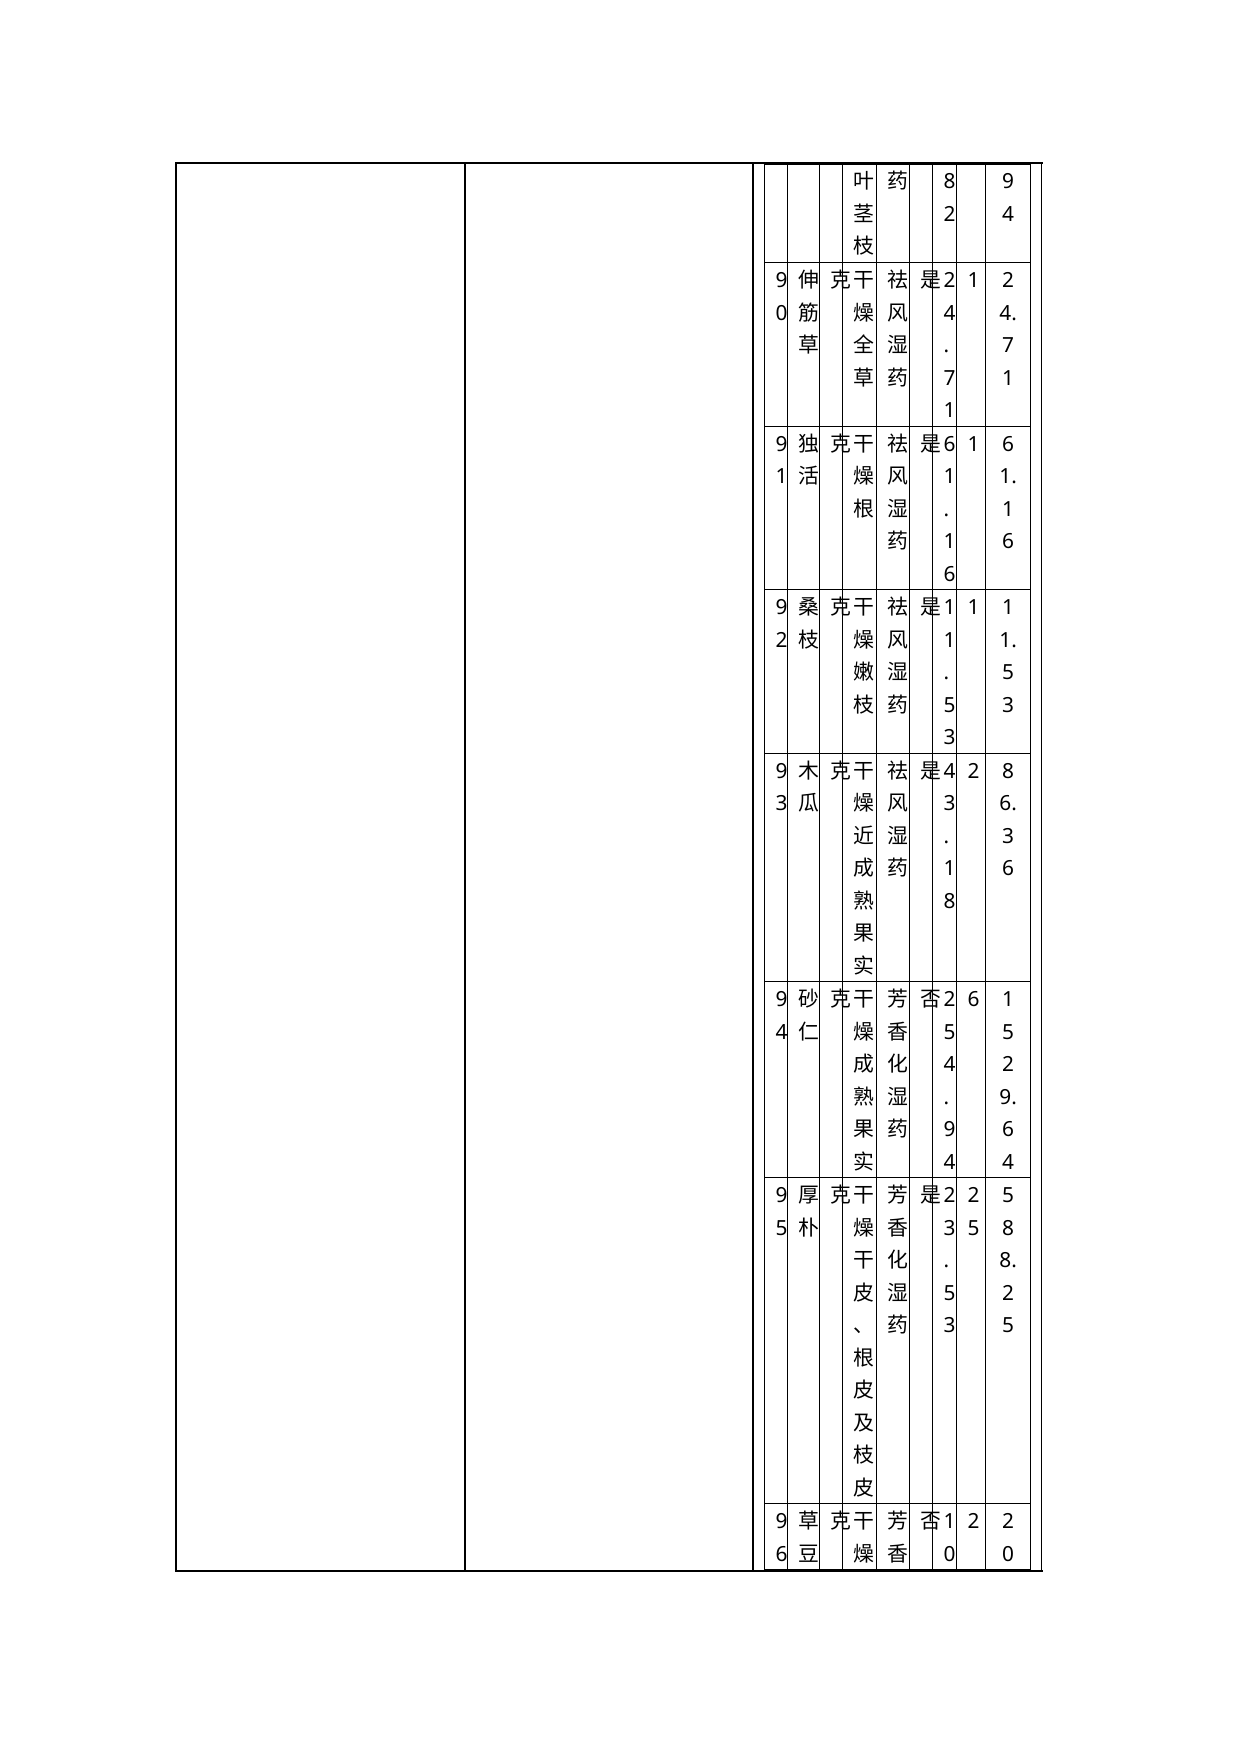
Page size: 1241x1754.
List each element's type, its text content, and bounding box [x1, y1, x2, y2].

table_cell [933, 982, 956, 1177]
table_cell [788, 1178, 819, 1503]
table_cell [957, 982, 985, 1177]
table_cell [933, 165, 956, 262]
table_cell [933, 1178, 956, 1503]
table_cell [765, 1504, 787, 1569]
table_cell [765, 427, 787, 589]
table_cell [843, 165, 876, 262]
table_cell [820, 263, 842, 426]
table_cell [877, 263, 909, 426]
table_cell [820, 1178, 842, 1503]
table_cell [957, 165, 985, 262]
table_cell [933, 590, 956, 753]
table_cell [788, 754, 819, 981]
table_cell [788, 263, 819, 426]
table_cell [843, 982, 876, 1177]
table_cell [788, 165, 819, 262]
table_cell [986, 982, 1030, 1177]
table_cell [820, 165, 842, 262]
table_cell [957, 427, 985, 589]
table_cell [877, 982, 909, 1177]
table_cell [820, 754, 842, 981]
table_cell [466, 164, 752, 1570]
table_cell [765, 263, 787, 426]
table_cell [765, 590, 787, 753]
table_cell [877, 427, 909, 589]
table_cell 1 [177, 164, 464, 1570]
table_cell [877, 590, 909, 753]
table_cell [1031, 164, 1041, 1570]
table_cell [986, 1504, 1030, 1569]
table_cell [820, 590, 842, 753]
table_cell [843, 1178, 876, 1503]
table_cell [788, 982, 819, 1177]
table_cell [765, 165, 787, 262]
table_cell [933, 427, 956, 589]
table_cell [843, 590, 876, 753]
table_cell [910, 427, 932, 589]
table_cell [986, 263, 1030, 426]
table_cell [820, 1504, 842, 1569]
table_cell [754, 164, 764, 1570]
table_cell [843, 754, 876, 981]
table_cell [933, 754, 956, 981]
table_cell [986, 427, 1030, 589]
table_cell [957, 1504, 985, 1569]
table_cell [986, 165, 1030, 262]
table_cell [957, 1178, 985, 1503]
table_cell [933, 263, 956, 426]
table_cell [877, 754, 909, 981]
table_cell [986, 754, 1030, 981]
table_cell [820, 427, 842, 589]
table_cell [910, 165, 932, 262]
table_cell [986, 1178, 1030, 1503]
table_cell [788, 1504, 819, 1569]
table_cell [843, 1504, 876, 1569]
table_cell [986, 590, 1030, 753]
table_cell [788, 427, 819, 589]
table_cell [820, 982, 842, 1177]
table_cell [957, 754, 985, 981]
table_cell [765, 754, 787, 981]
table_cell [877, 1504, 909, 1569]
table_cell [843, 263, 876, 426]
table_cell [765, 1178, 787, 1503]
table_cell [843, 427, 876, 589]
table_cell [957, 590, 985, 753]
table_cell [910, 590, 932, 753]
table_cell [957, 263, 985, 426]
table_cell [910, 754, 932, 981]
table_cell [765, 982, 787, 1177]
table_cell [778, 1026, 783, 1034]
table_cell [933, 1504, 956, 1569]
table_cell [910, 1178, 932, 1503]
table_cell [910, 1504, 932, 1569]
table_cell [877, 165, 909, 262]
table_cell [788, 590, 819, 753]
table_cell [910, 263, 932, 426]
table_cell [910, 982, 932, 1177]
table_cell [877, 1178, 909, 1503]
